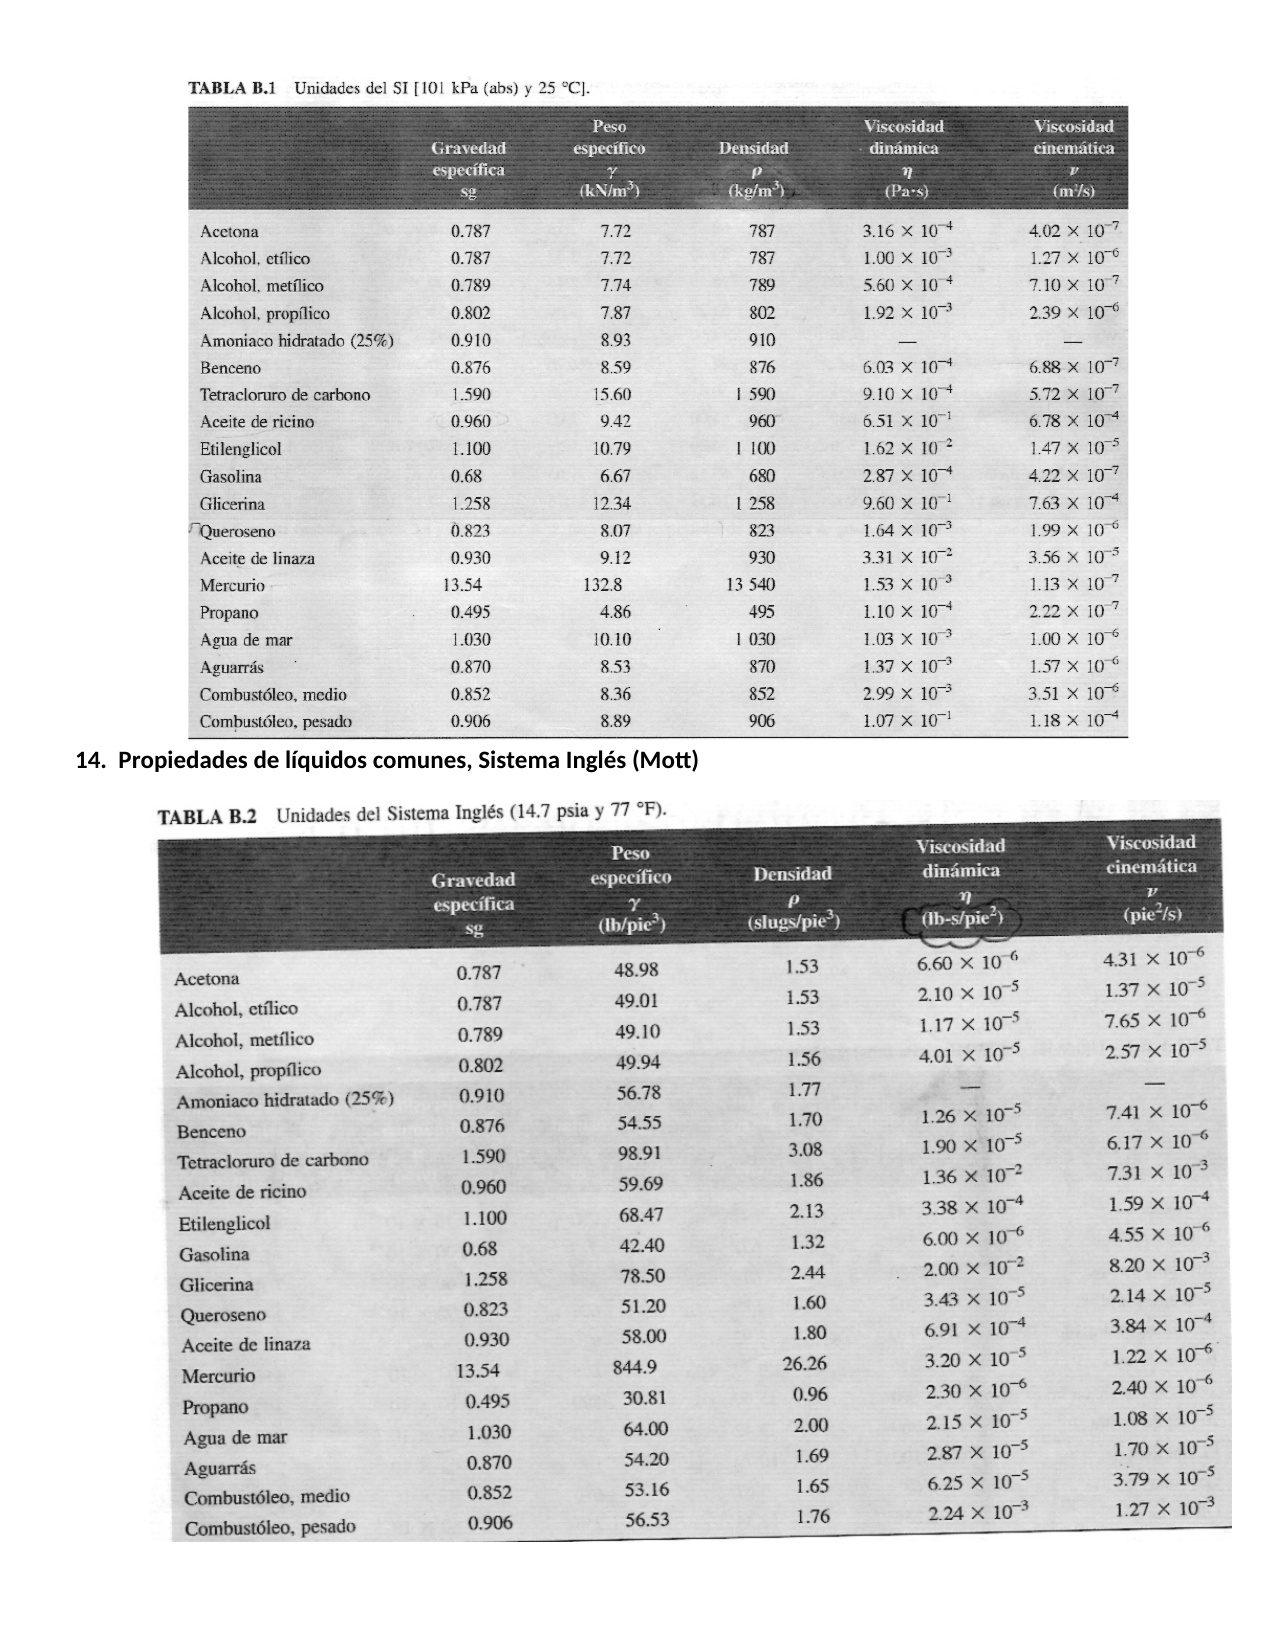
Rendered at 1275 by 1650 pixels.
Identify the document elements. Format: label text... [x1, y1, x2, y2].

text 14. Propiedades de líquidos comunes, Sistema Inglés (Mott) [75, 75, 1200, 775]
